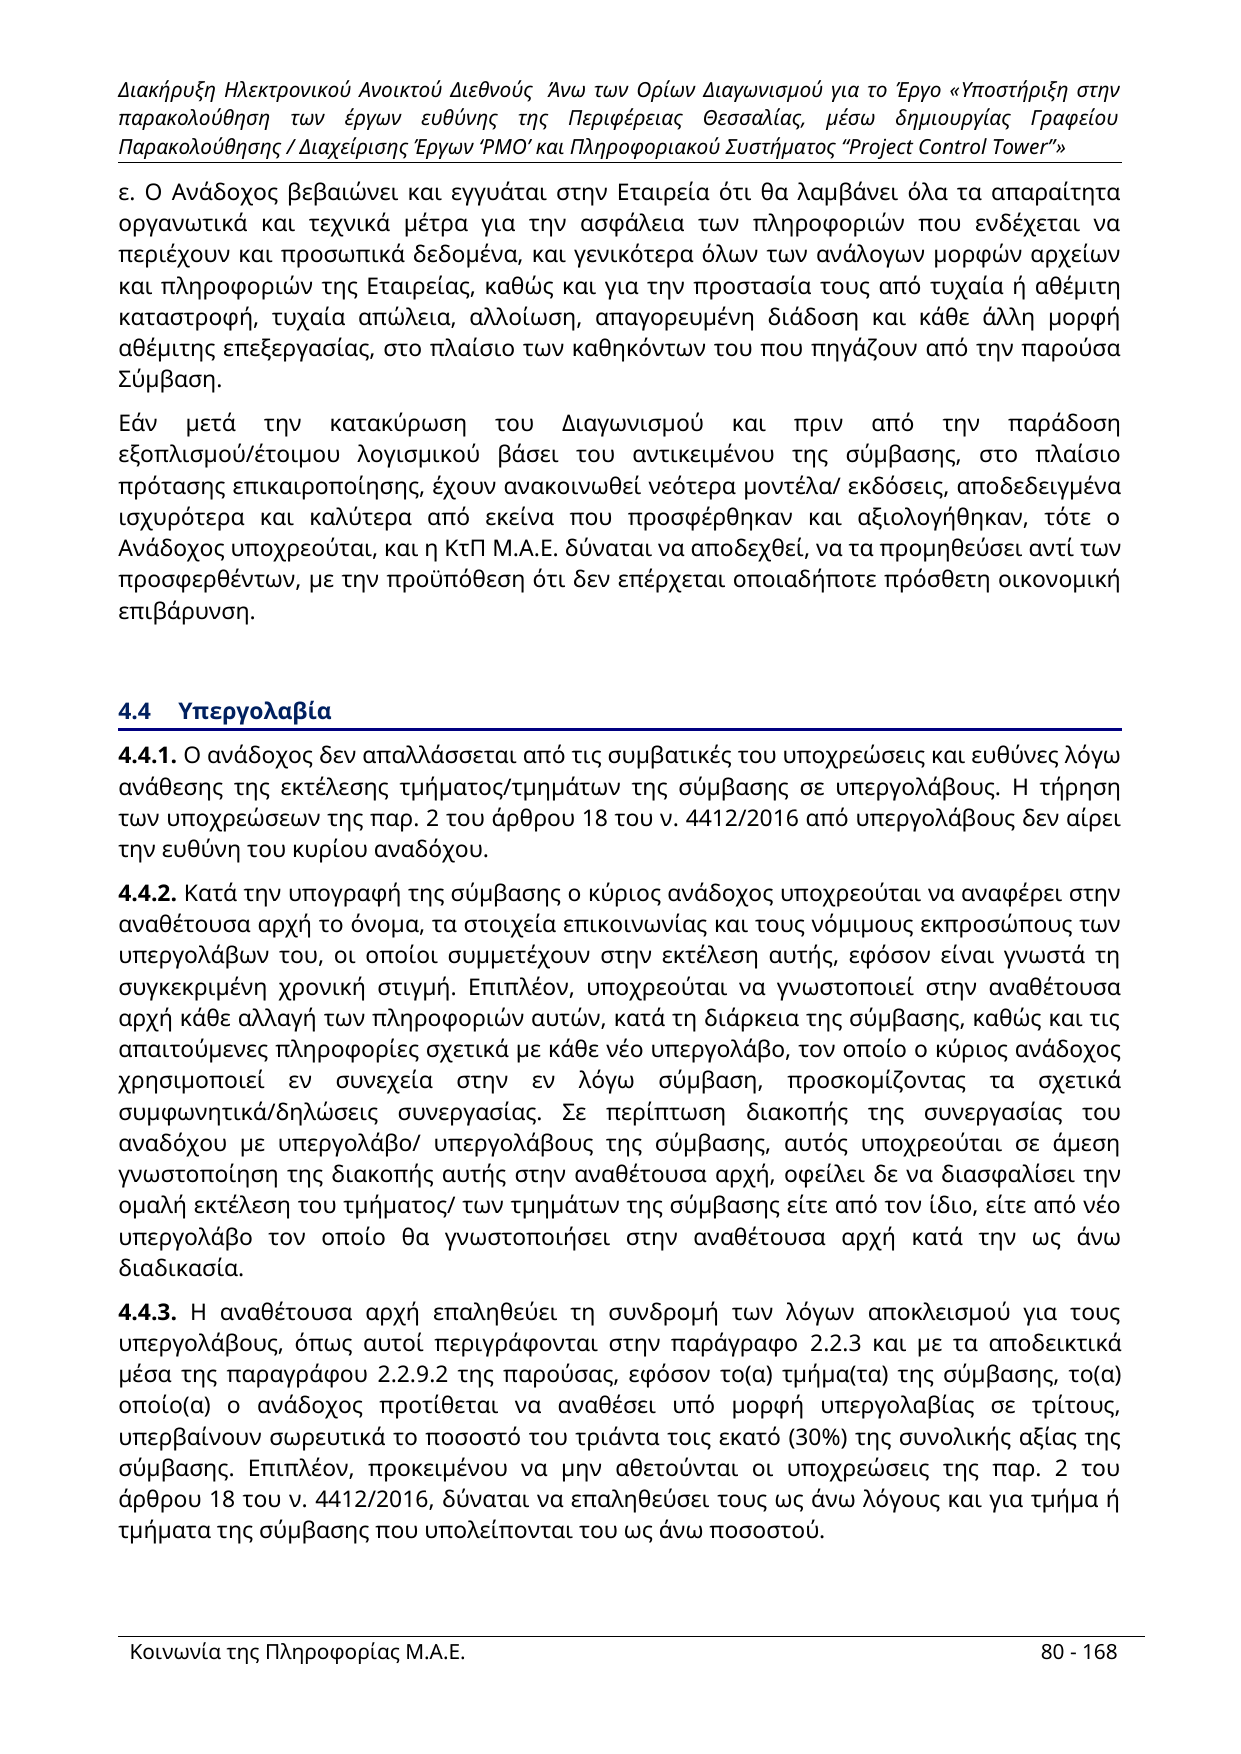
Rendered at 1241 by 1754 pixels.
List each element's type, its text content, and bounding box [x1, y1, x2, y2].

text 4.4.3. Η αναθέτουσα αρχή επαληθεύει τη συνδρομή των λόγων αποκλεισμού για τους υπεργολάβους, όπως αυτοί περιγράφονται στην παράγραφο 2.2.3 και με τα αποδεικτικά μέσα της παραγράφου 2.2.9.2 της παρούσας, εφόσον το(α) τμήμα(τα) της σύμβασης, το(α) οποίο(α) ο ανάδοχος προτίθεται να αναθέσει υπό μορφή υπεργολαβίας σε τρίτους, υπερβαίνουν σωρευτικά το ποσοστό του τριάντα τοις εκατό (30%) της συνολικής αξίας της σύμβασης. Επιπλέον, προκειμένου να μην αθετούνται οι υποχρεώσεις της παρ. 2 του άρθρου 18 του ν. 4412/2016, δύναται να επαληθεύσει τους ως άνω λόγους και για τμήμα ή τμήματα της σύμβασης που υπολείπονται του ως άνω ποσοστού. [118, 1296, 1122, 1546]
text 4.4.2. Κατά την υπογραφή της σύμβασης ο κύριος ανάδοχος υποχρεούται να αναφέρει στην αναθέτουσα αρχή το όνομα, τα στοιχεία επικοινωνίας και τους νόμιμους εκπροσώπους των υπεργολάβων του, οι οποίοι συμμετέχουν στην εκτέλεση αυτής, εφόσον είναι γνωστά τη συγκεκριμένη χρονική στιγμή. Επιπλέον, υποχρεούται να γνωστοποιεί στην αναθέτουσα αρχή κάθε αλλαγή των πληροφοριών αυτών, κατά τη διάρκεια της σύμβασης, καθώς και τις απαιτούμενες πληροφορίες σχετικά με κάθε νέο υπεργολάβο, τον οποίο ο κύριος ανάδοχος χρησιμοποιεί εν συνεχεία στην εν λόγω σύμβαση, προσκομίζοντας τα σχετικά συμφωνητικά/δηλώσεις συνεργασίας. Σε περίπτωση διακοπής της συνεργασίας του αναδόχου με υπεργολάβο/ υπεργολάβους της σύμβασης, αυτός υποχρεούται σε άμεση γνωστοποίηση της διακοπής αυτής στην αναθέτουσα αρχή, οφείλει δε να διασφαλίσει την ομαλή εκτέλεση του τμήματος/ των τμημάτων της σύμβασης είτε από τον ίδιο, είτε από νέο υπεργολάβο τον οποίο θα γνωστοποιήσει στην αναθέτουσα αρχή κατά την ως άνω διαδικασία. [118, 877, 1122, 1283]
text ε. Ο Ανάδοχος βεβαιώνει και εγγυάται στην Εταιρεία ότι θα λαμβάνει όλα τα απαραίτητα οργανωτικά και τεχνικά μέτρα για την ασφάλεια των πληροφοριών που ενδέχεται να περιέχουν και προσωπικά δεδομένα, και γενικότερα όλων των ανάλογων μορφών αρχείων και πληροφοριών της Εταιρείας, καθώς και για την προστασία τους από τυχαία ή αθέμιτη καταστροφή, τυχαία απώλεια, αλλοίωση, απαγορευμένη διάδοση και κάθε άλλη μορφή αθέμιτης επεξεργασίας, στο πλαίσιο των καθηκόντων του που πηγάζουν από την παρούσα Σύμβαση. [118, 176, 1122, 395]
subtitle Υπεργολαβία [118, 695, 1122, 728]
text Εάν μετά την κατακύρωση του Διαγωνισμού και πριν από την παράδοση εξοπλισμού/έτοιμου λογισμικού βάσει του αντικειμένου της σύμβασης, στο πλαίσιο πρότασης επικαιροποίησης, έχουν ανακοινωθεί νεότερα μοντέλα/ εκδόσεις, αποδεδειγμένα ισχυρότερα και καλύτερα από εκείνα που προσφέρθηκαν και αξιολογήθηκαν, τότε ο Ανάδοχος υποχρεούται, και η ΚτΠ Μ.Α.Ε. δύναται να αποδεχθεί, να τα προμηθεύσει αντί των προσφερθέντων, με την προϋπόθεση ότι δεν επέρχεται οποιαδήποτε πρόσθετη οικονομική επιβάρυνση. [118, 407, 1122, 626]
text 4.4.1. Ο ανάδοχος δεν απαλλάσσεται από τις συμβατικές του υποχρεώσεις και ευθύνες λόγω ανάθεσης της εκτέλεσης τμήματος/τμημάτων της σύμβασης σε υπεργολάβους. Η τήρηση των υποχρεώσεων της παρ. 2 του άρθρου 18 του ν. 4412/2016 από υπεργολάβους δεν αίρει την ευθύνη του κυρίου αναδόχου. [118, 739, 1122, 864]
